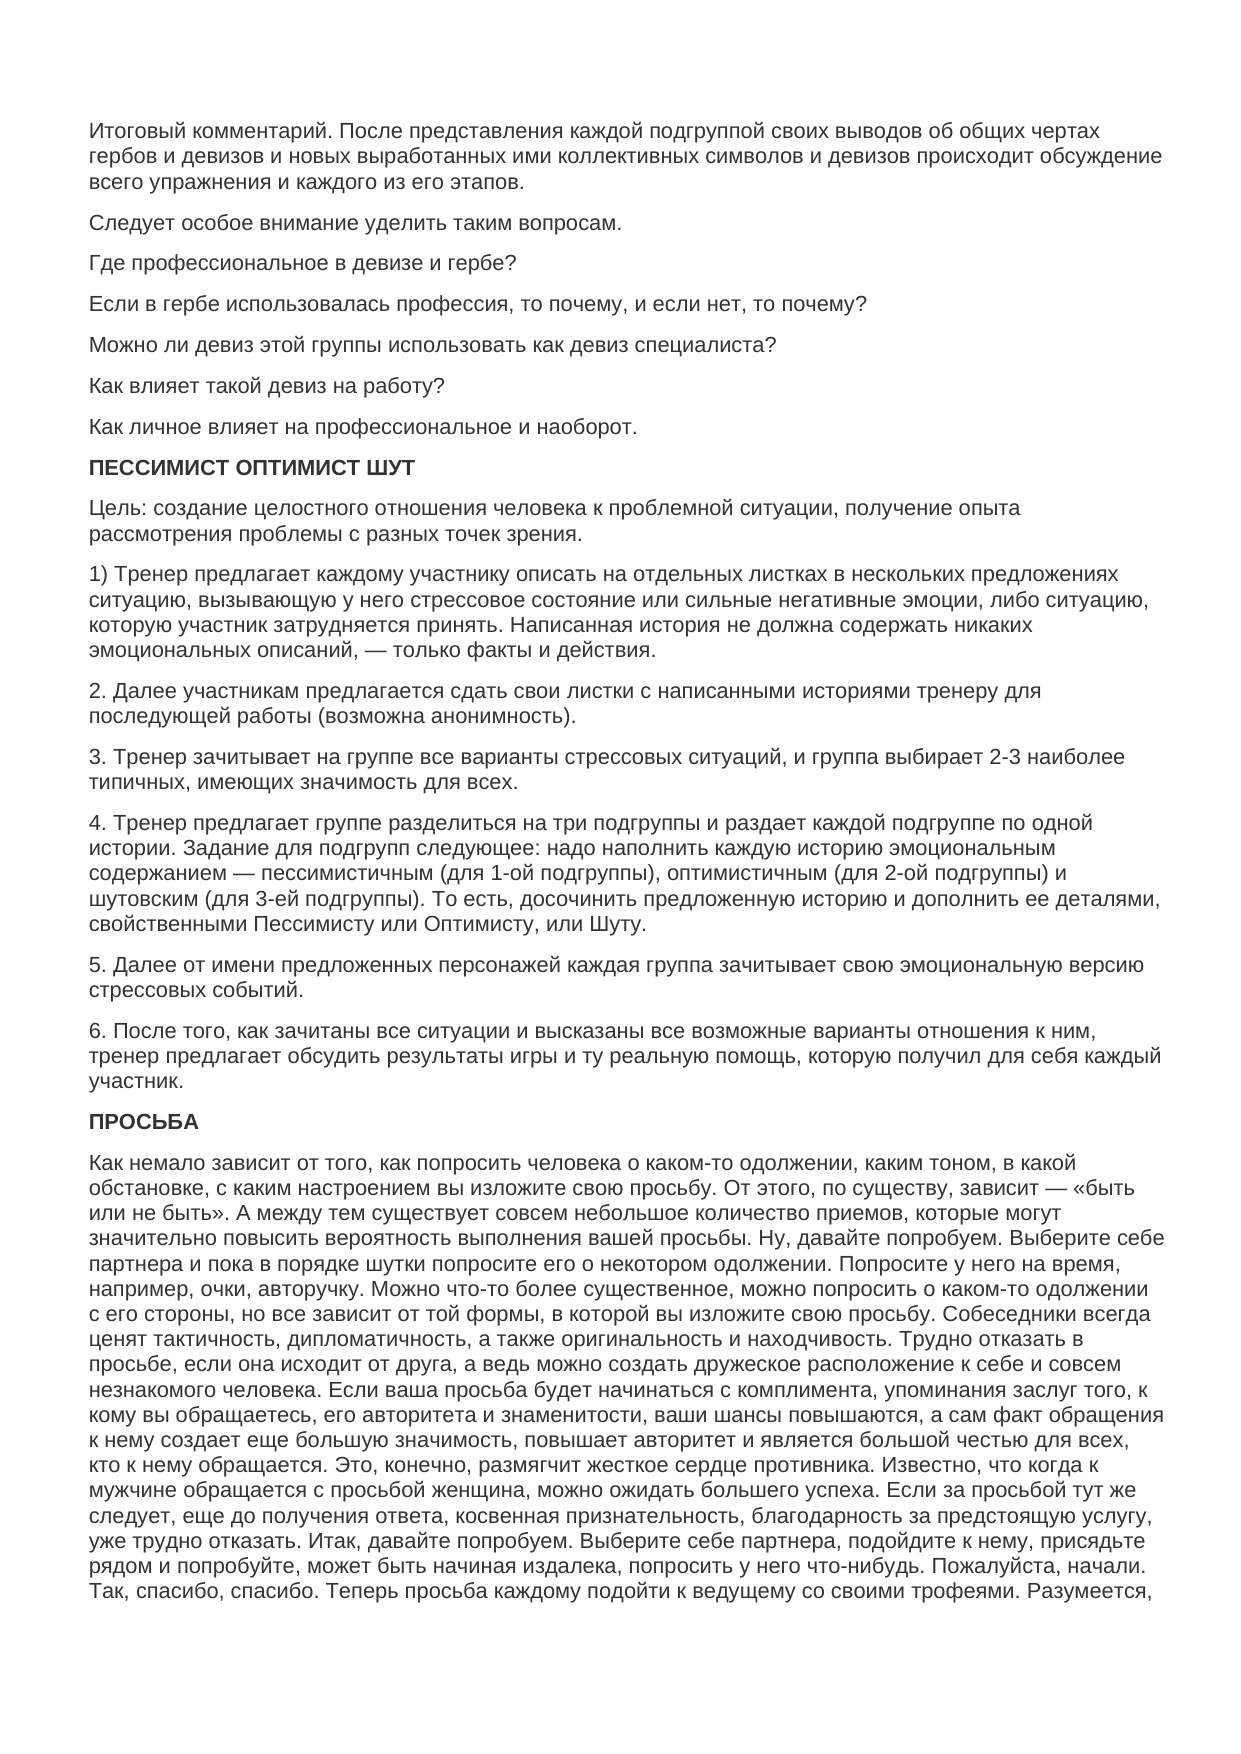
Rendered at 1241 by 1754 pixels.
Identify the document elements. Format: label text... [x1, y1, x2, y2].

text ПРОСЬБА [88, 1109, 1166, 1134]
text 4. Тренер предлагает группе разделиться на три подгруппы и раздает каждой подгруппе по одной истории. Задание для подгрупп следующее: надо наполнить каждую историю эмоциональным содержанием — пессимистичным (для 1-ой подгруппы), оптимистичным (для 2-ой подгруппы) и шутовским (для 3-ей подгруппы). То есть, досочинить предложенную историю и дополнить ее деталями, свойственными Пессимисту или Оптимисту, или Шуту. [88, 810, 1166, 936]
text Итоговый комментарий. После представления каждой подгруппой своих выводов об общих чертах гербов и девизов и новых выработанных ими коллективных символов и девизов происходит обсуждение всего упражнения и каждого из его этапов. [88, 118, 1166, 194]
text Следует особое внимание уделить таким вопросам. [88, 209, 1166, 234]
text Как влияет такой девиз на работу? [88, 373, 1166, 398]
text 3. Тренер зачитывает на группе все варианты стрессовых ситуаций, и группа выбирает 2-3 наиболее типичных, имеющих значимость для всех. [88, 744, 1166, 794]
text 1) Тренер предлагает каждому участнику описать на отдельных листках в нескольких предложениях ситуацию, вызывающую у него стрессовое состояние или сильные негативные эмоции, либо ситуацию, которую участник затрудняется принять. Написанная история не должна содержать никаких эмоциональных описаний, — только факты и действия. [88, 561, 1166, 662]
text Можно ли девиз этой группы использовать как девиз специалиста? [88, 332, 1166, 357]
text Где профессиональное в девизе и гербе? [88, 250, 1166, 275]
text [88, 1149, 1166, 1603]
text 6. После того, как зачитаны все ситуации и высказаны все возможные варианты отношения к ним, тренер предлагает обсудить результаты игры и ту реальную помощь, которую получил для себя каждый участник. [88, 1017, 1166, 1093]
text Если в гербе использовалась профессия, то почему, и если нет, то почему? [88, 291, 1166, 316]
text 2. Далее участникам предлагается сдать свои листки с написанными историями тренеру для последующей работы (возможна анонимность). [88, 678, 1166, 728]
text Как личное влияет на профессиональное и наоборот. [88, 413, 1166, 439]
text ПЕССИМИСТ ОПТИМИСТ ШУТ [88, 454, 1166, 479]
text Цель: создание целостного отношения человека к проблемной ситуации, получение опыта рассмотрения проблемы с разных точек зрения. [88, 495, 1166, 546]
text 5. Далее от имени предложенных персонажей каждая группа зачитывает свою эмоциональную версию стрессовых событий. [88, 951, 1166, 1002]
